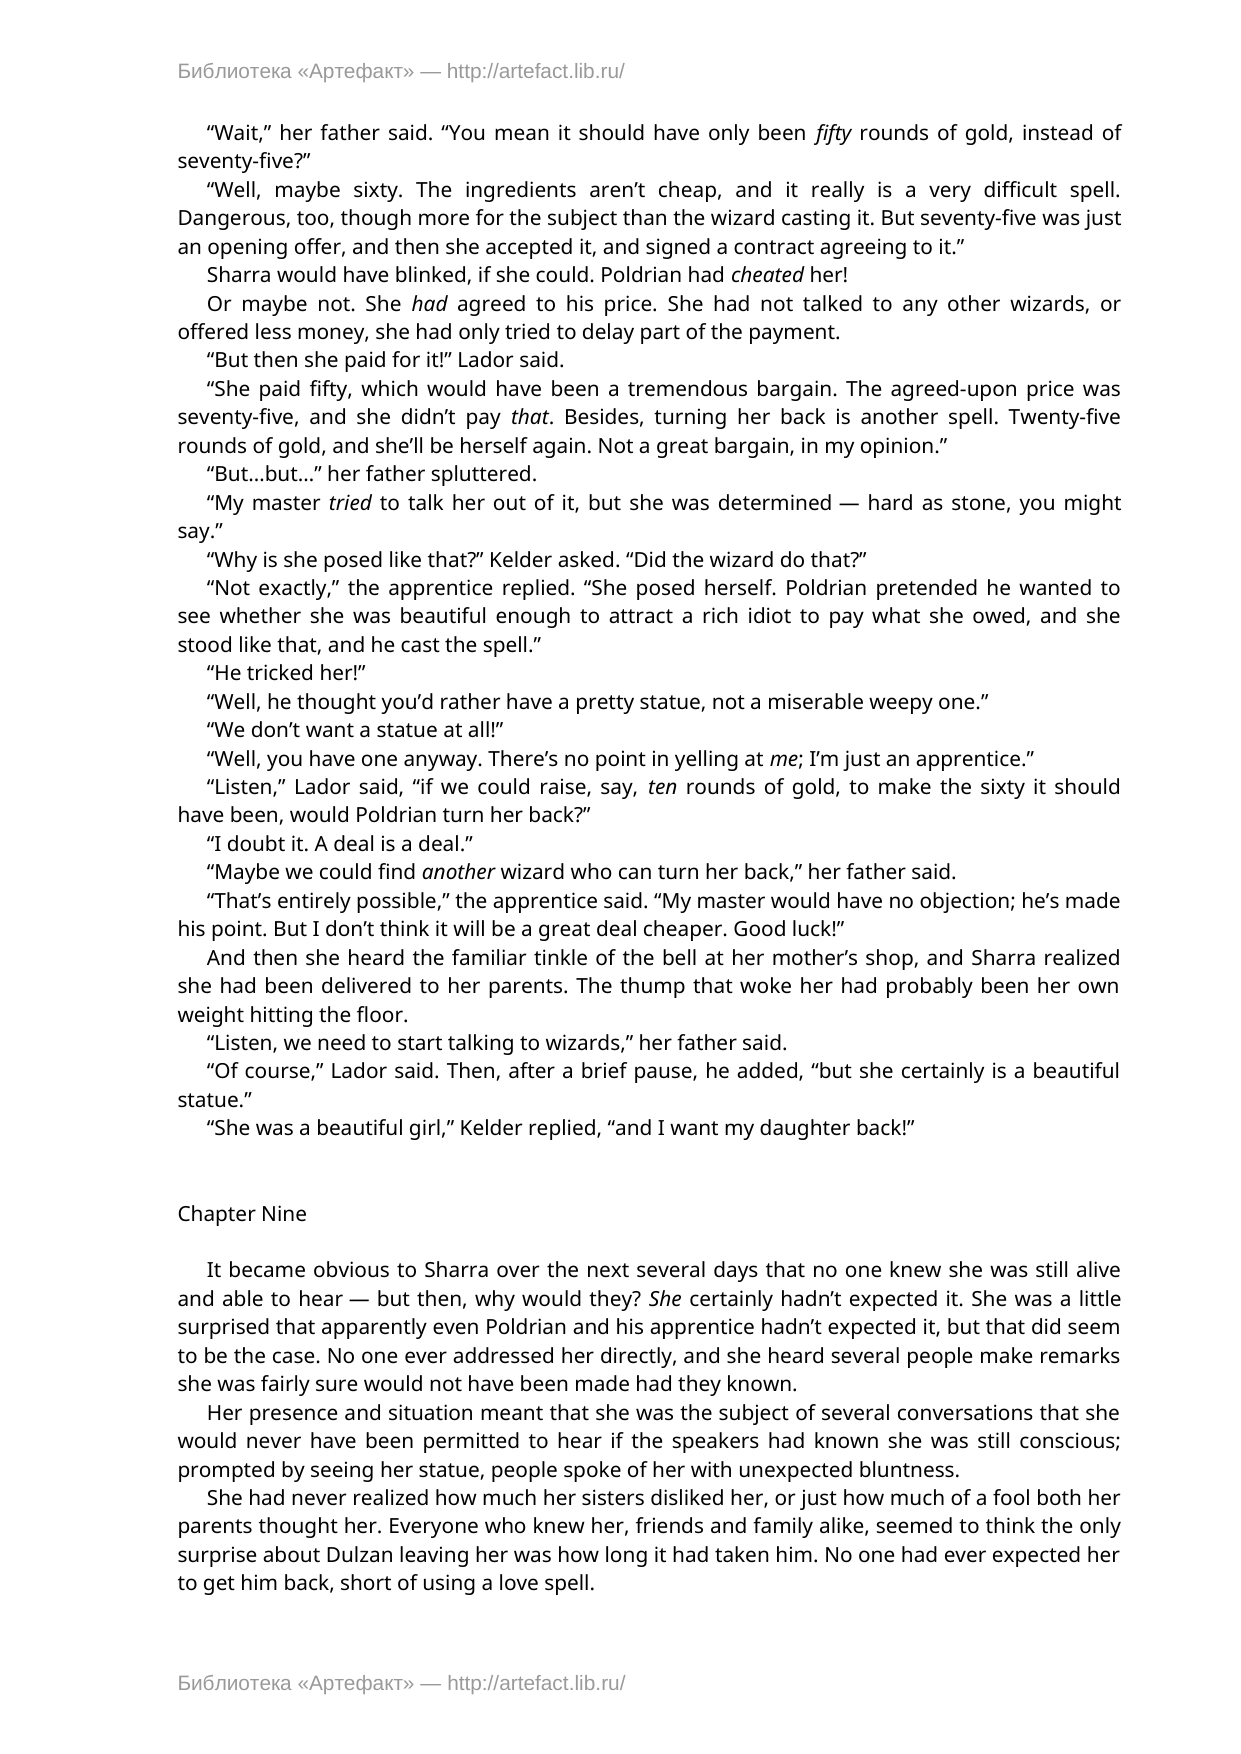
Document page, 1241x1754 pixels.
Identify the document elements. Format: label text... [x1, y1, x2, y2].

text “I doubt it. A deal is a deal.” [177, 829, 1122, 857]
text “Listen,” Lador said, “if we could raise, say, ten rounds of gold, to make the sixty it should have been, would Poldrian turn her back?” [177, 772, 1122, 829]
text “That’s entirely possible,” the apprentice said. “My master would have no objection; he’s made his point. But I don’t think it will be a great deal cheaper. Good luck!” [177, 886, 1122, 943]
text “My master tried to talk her out of it, but she was determined — hard as stone, you might say.” [177, 488, 1122, 545]
text “Listen, we need to start talking to wizards,” her father said. [177, 1028, 1122, 1057]
text And then she heard the familiar tinkle of the bell at her mother’s shop, and Sharra realized she had been delivered to her parents. The thump that woke her had probably been her own weight hitting the floor. [177, 943, 1122, 1028]
text She had never realized how much her sisters disliked her, or just how much of a fool both her parents thought her. Everyone who knew her, friends and family alike, seemed to think the only surprise about Dulzan leaving her was how long it had taken him. No one had ever expected her to get him back, short of using a love spell. [177, 1483, 1122, 1597]
text “We don’t want a statue at all!” [177, 715, 1122, 744]
text “Not exactly,” the apprentice replied. “She posed herself. Poldrian pretended he wanted to see whether she was beautiful enough to attract a rich idiot to pay what she owed, and she stood like that, and he cast the spell.” [177, 573, 1122, 658]
text It became obvious to Sharra over the next several days that no one knew she was still alive and able to hear — but then, why would they? She certainly hadn’t expected it. She was a little surprised that apparently even Poldrian and his apprentice hadn’t expected it, but that did seem to be the case. No one ever addressed her directly, and she heard several people make remarks she was fairly sure would not have been made had they known. [177, 1256, 1122, 1398]
text “But then she paid for it!” Lador said. [177, 346, 1122, 374]
text Her presence and situation meant that she was the subject of several conversations that she would never have been permitted to hear if the speakers had known she was still conscious; prompted by seeing her statue, people spoke of her with unexpected bluntness. [177, 1398, 1122, 1483]
text “Wait,” her father said. “You mean it should have only been fifty rounds of gold, instead of seventy-five?” [177, 118, 1122, 175]
text “Well, he thought you’d rather have a pretty statue, not a miserable weepy one.” [177, 687, 1122, 715]
text “She paid fifty, which would have been a tremendous bargain. The agreed-upon price was seventy-five, and she didn’t pay that. Besides, turning her back is another spell. Twenty-five rounds of gold, and she’ll be herself again. Not a great bargain, in my opinion.” [177, 374, 1122, 459]
subtitle Chapter Nine [177, 1199, 1122, 1227]
text “She was a beautiful girl,” Kelder replied, “and I want my daughter back!” [177, 1113, 1122, 1142]
text “But…but…” her father spluttered. [177, 459, 1122, 488]
text “Maybe we could find another wizard who can turn her back,” her father said. [177, 857, 1122, 886]
text “Of course,” Lador said. Then, after a brief pause, he added, “but she certainly is a beautiful statue.” [177, 1057, 1122, 1113]
text Sharra would have blinked, if she could. Poldrian had cheated her! [177, 260, 1122, 289]
text “He tricked her!” [177, 658, 1122, 687]
text Or maybe not. She had agreed to his price. She had not talked to any other wizards, or offered less money, she had only tried to delay part of the payment. [177, 289, 1122, 346]
text “Why is she posed like that?” Kelder asked. “Did the wizard do that?” [177, 545, 1122, 573]
text “Well, you have one anyway. There’s no point in yelling at me; I’m just an apprentice.” [177, 744, 1122, 772]
text “Well, maybe sixty. The ingredients aren’t cheap, and it really is a very difficult spell. Dangerous, too, though more for the subject than the wizard casting it. But seventy-five was just an opening offer, and then she accepted it, and signed a contract agreeing to it.” [177, 175, 1122, 260]
